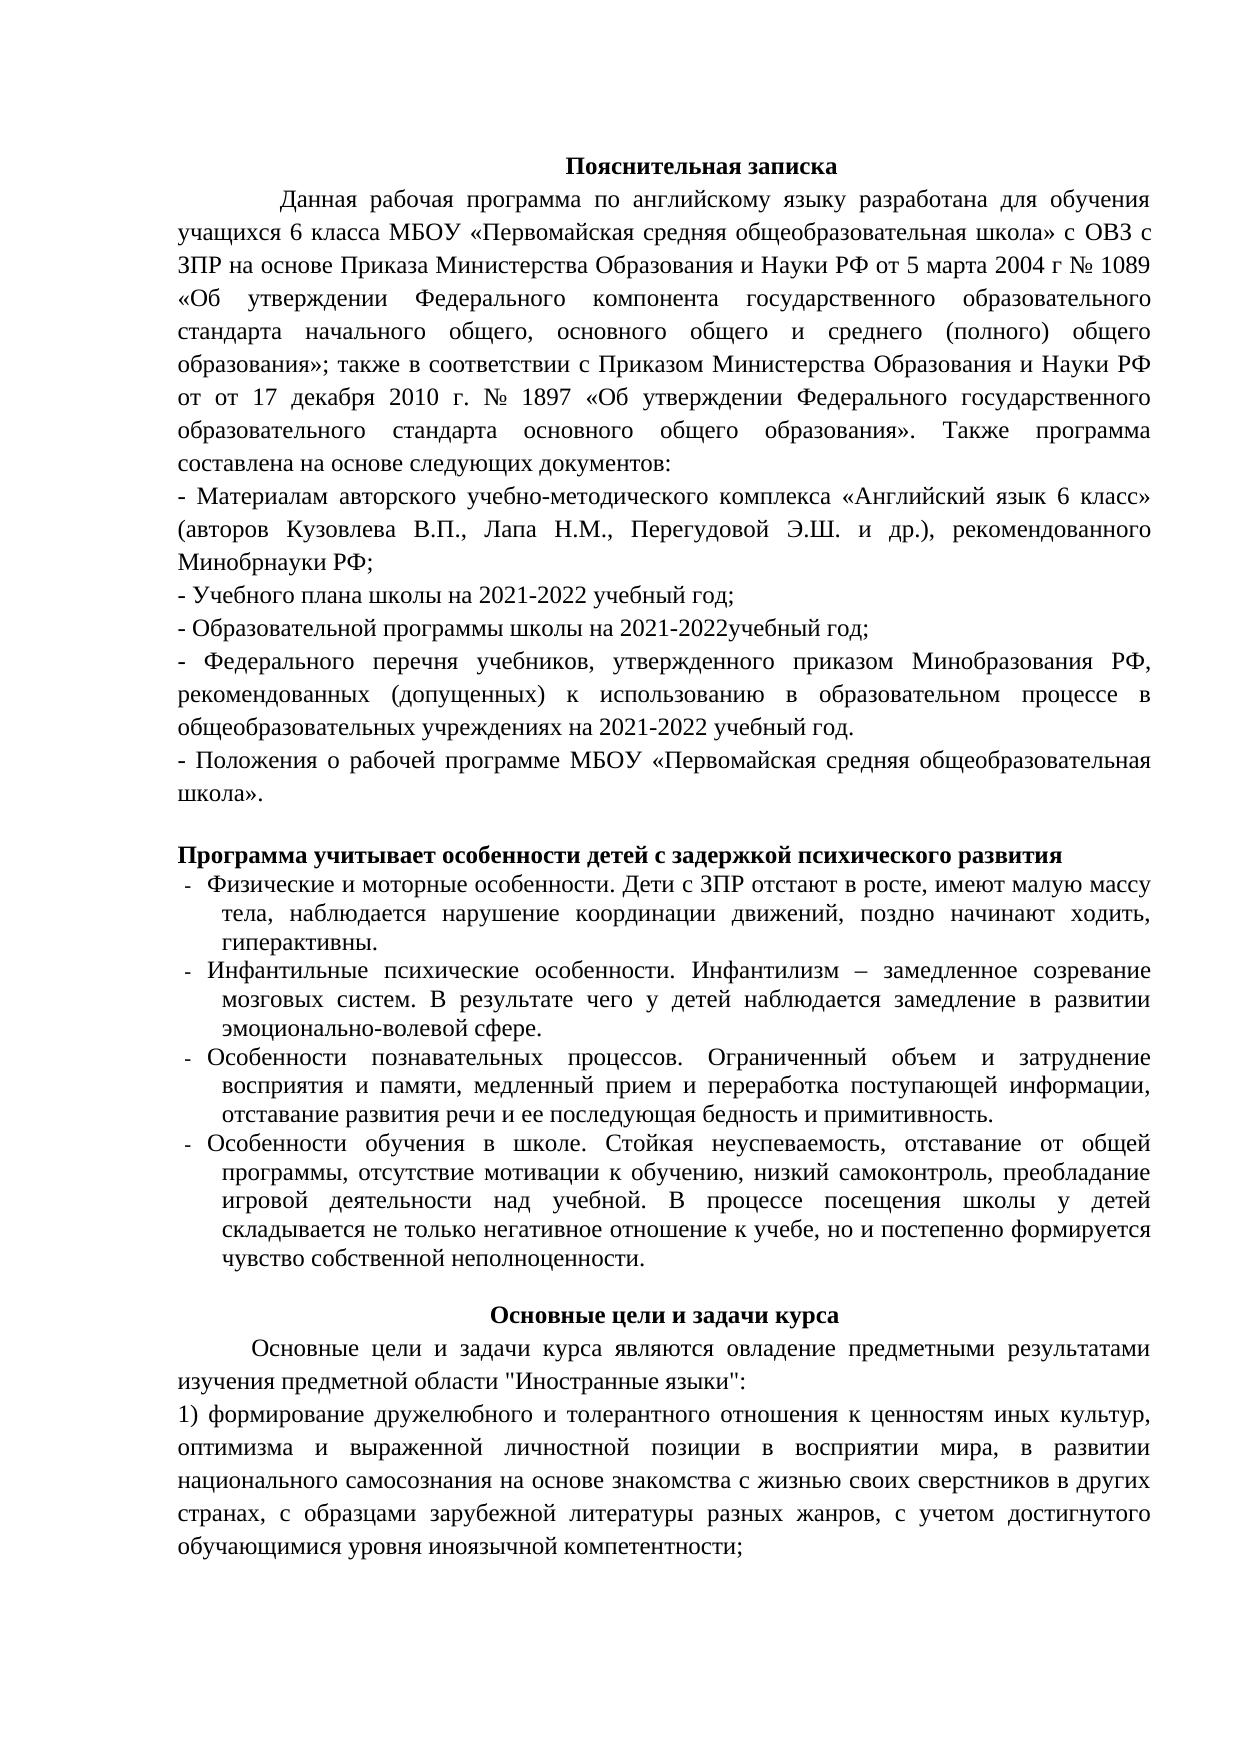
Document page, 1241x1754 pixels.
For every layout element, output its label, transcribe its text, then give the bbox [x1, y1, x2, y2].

list Особенности обучения в школе. Стойкая неуспеваемость, отставание от общей программы, отсутствие мотивации к обучению, низкий самоконтроль, преобладание игровой деятельности над учебной. В процессе посещения школы у детей складывается не только негативное отношение к учебе, но и постепенно формируется чувство собственной неполноценности. [184, 1128, 1152, 1272]
text - Федерального перечня учебников, утвержденного приказом Минобразования РФ, рекомендованных (допущенных) к использованию в образовательном процессе в общеобразовательных учреждениях на 2021-2022 учебный год. [177, 646, 1152, 741]
text Основные цели и задачи курса являются овладение предметными результатами изучения предметной области "Иностранные языки": [177, 1333, 1152, 1395]
text Данная рабочая программа по английскому языку разработана для обучения учащихся 6 класса МБОУ «Первомайская средняя общеобразовательная школа» с ОВЗ с ЗПР на основе Приказа Министерства Образования и Науки РФ от 5 марта 2004 г № 1089 «Об утверждении Федерального компонента государственного образовательного стандарта начального общего, основного общего и среднего (полного) общего образования»; также в соответствии с Приказом Министерства Образования и Науки РФ от от 17 декабря 2010 г. № 1897 «Об утверждении Федерального государственного образовательного стандарта основного общего образования». Также программа составлена на основе следующих документов: [177, 184, 1152, 477]
text - Учебного плана школы на 2021-2022 учебный год; [177, 580, 1152, 609]
text - Положения о рабочей программе МБОУ «Первомайская средняя общеобразовательная школа». [177, 746, 1152, 807]
text Пояснительная записка [251, 151, 1152, 180]
text - Образовательной программы школы на 2021-2022учебный год; [177, 613, 1152, 642]
list Программа учитывает особенности детей с задержкой психического развития [177, 840, 1152, 869]
text 1) формирование дружелюбного и толерантного отношения к ценностям иных культур, оптимизма и выраженной личностной позиции в восприятии мира, в развитии национального самосознания на основе знакомства с жизнью своих сверстников в других странах, с образцами зарубежной литературы разных жанров, с учетом достигнутого обучающимися уровня иноязычной компетентности; [177, 1399, 1152, 1560]
text - Материалам авторского учебно-методического комплекса «Английский язык 6 класс» (авторов Кузовлева В.П., Лапа Н.М., Перегудовой Э.Ш. и др.), рекомендованного Минобрнауки РФ; [177, 481, 1152, 576]
list Особенности познавательных процессов. Ограниченный объем и затруднение восприятия и памяти, медленный прием и переработка поступающей информации, отставание развития речи и ее последующая бедность и примитивность. [184, 1042, 1152, 1128]
list Инфантильные психические особенности. Инфантилизм – замедленное созревание мозговых систем. В результате чего у детей наблюдается замедление в развитии эмоционально-волевой сфере. [184, 955, 1152, 1042]
text Основные цели и задачи курса [177, 1300, 1152, 1329]
list Физические и моторные особенности. Дети с ЗПР отстают в росте, имеют малую массу тела, наблюдается нарушение координации движений, поздно начинают ходить, гиперактивны. [184, 869, 1152, 955]
